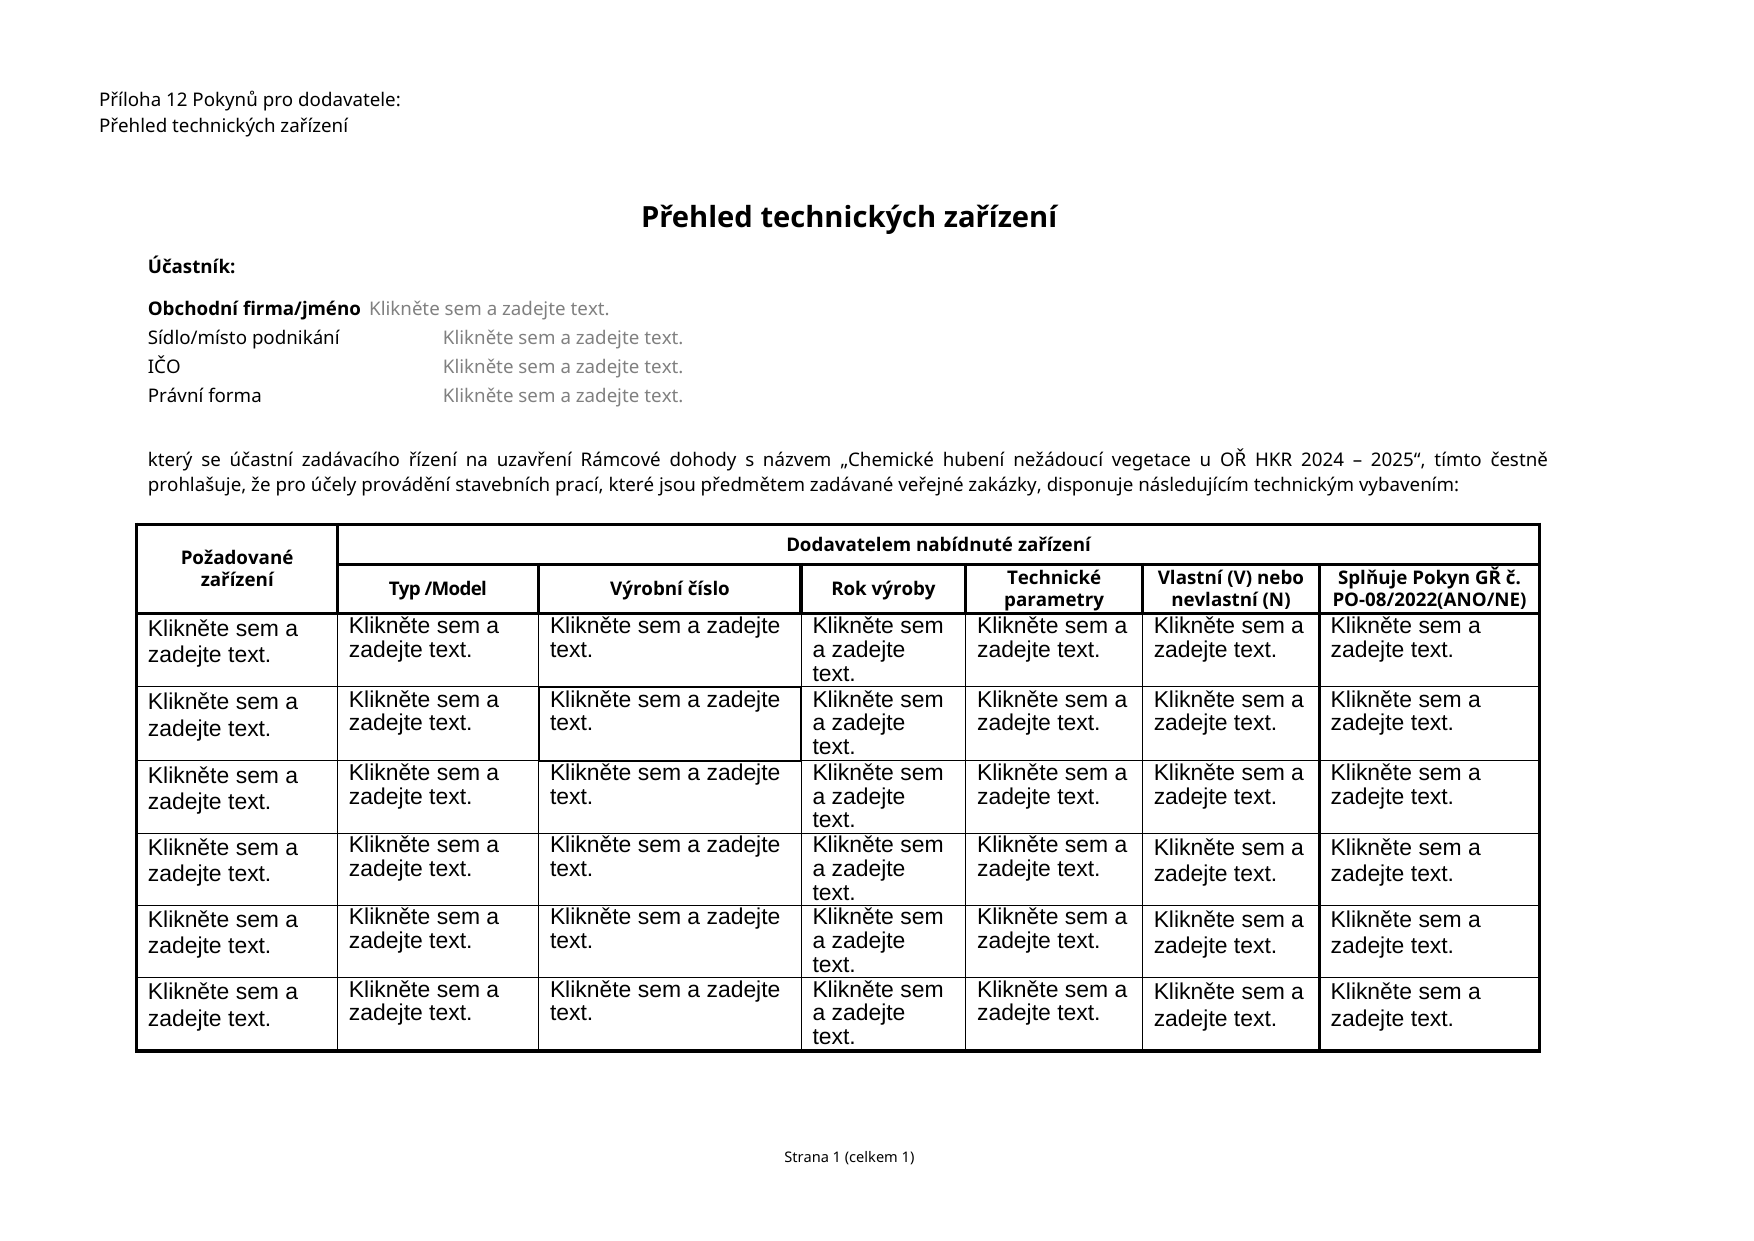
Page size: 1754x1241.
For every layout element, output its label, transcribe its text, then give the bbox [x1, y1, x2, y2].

text Obchodní firma/jméno [148, 292, 1551, 321]
table_header Dodavatelem nabídnuté zařízení [339, 526, 1538, 563]
table_cell Splňuje Pokyn GŘ č. PO-08/2022(ANO/NE) [1321, 566, 1538, 612]
table_header Požadované zařízení [138, 526, 336, 612]
table_cell Vlastní (V) nebo nevlastní (N) [1144, 566, 1318, 612]
text Právní forma [148, 379, 1551, 408]
text IČO [148, 350, 1551, 379]
table_cell Výrobní číslo [540, 566, 799, 612]
text Sídlo/místo podnikání [148, 321, 1551, 350]
title Přehled technických zařízení [148, 196, 1551, 236]
table_cell Rok výroby [803, 566, 964, 612]
table_cell Typ /Model [339, 566, 537, 612]
table_cell Technické parametry [967, 566, 1141, 612]
text který se účastní zadávacího řízení na uzavření Rámcové dohody s názvem „Chemické hubení nežádoucí vegetace u OŘ HKR 2024 – 2025“, tímto čestně prohlašuje, že pro účely provádění stavebních prací, které jsou předmětem zadávané veřejné zakázky, disponuje následujícím technickým vybavením: [148, 446, 1551, 497]
text Účastník: [148, 249, 1551, 279]
